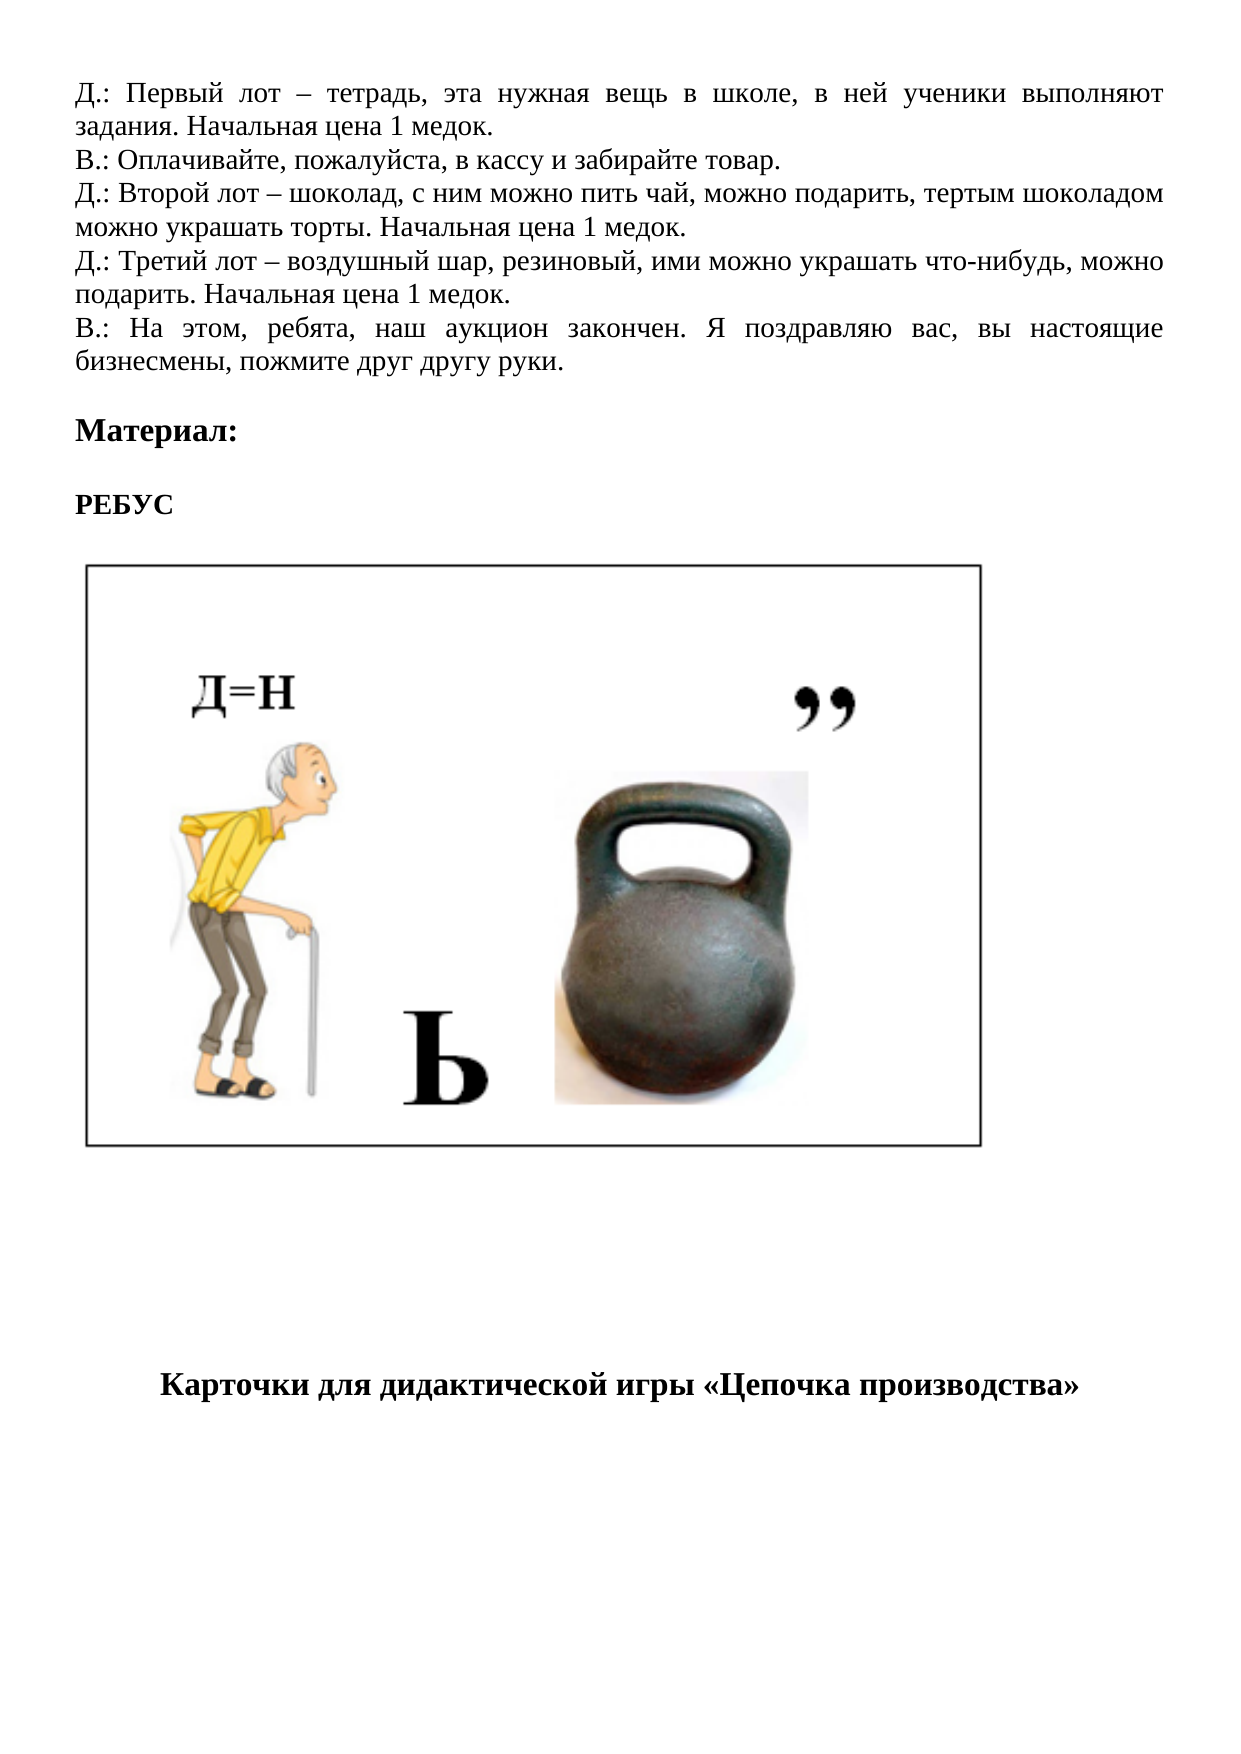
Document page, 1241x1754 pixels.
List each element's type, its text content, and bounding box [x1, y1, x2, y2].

text Карточки для дидактической игры «Цепочка производства» [75, 1364, 1165, 1402]
text Д.: Первый лот – тетрадь, эта нужная вещь в школе, в ней ученики выполняют задания. Начальная цена 1 медок. [75, 75, 1165, 142]
text Материал: [75, 410, 1165, 449]
text В.: Оплачивайте, пожалуйста, в кассу и забирайте товар. [75, 142, 1165, 176]
text В.: На этом, ребята, наш аукцион закончен. Я поздравляю вас, вы настоящие бизнесмены, пожмите друг другу руки. [75, 310, 1165, 377]
picture [75, 554, 988, 1163]
text Д.: Третий лот – воздушный шар, резиновый, ими можно украшать что-нибудь, можно подарить. Начальная цена 1 медок. [75, 243, 1165, 310]
text РЕБУС [75, 487, 1165, 521]
text Д.: Второй лот – шоколад, с ним можно пить чай, можно подарить, тертым шоколадом можно украшать торты. Начальная цена 1 медок. [75, 176, 1165, 243]
